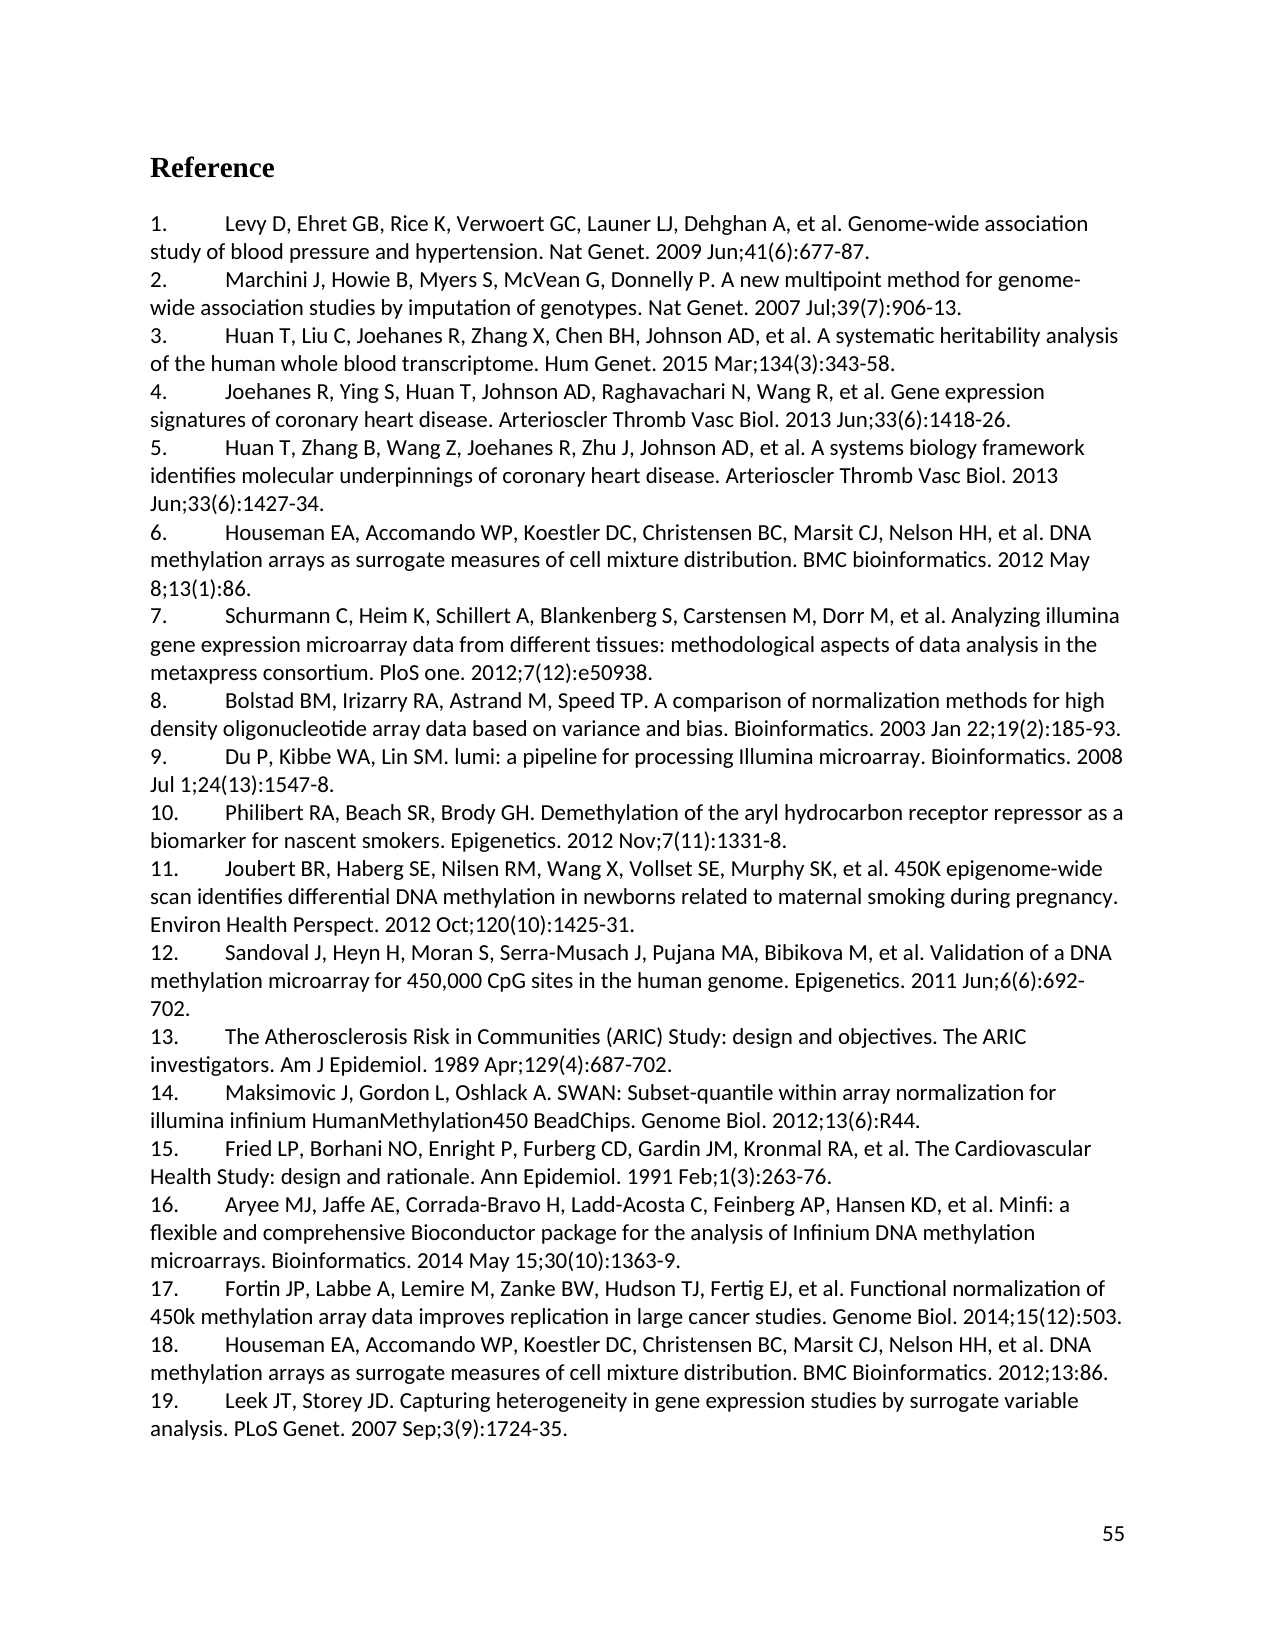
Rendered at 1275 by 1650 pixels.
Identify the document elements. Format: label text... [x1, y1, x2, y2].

text 13. The Atherosclerosis Risk in Communities (ARIC) Study: design and objectives. The ARIC investigators. Am J Epidemiol. 1989 Apr;129(4):687-702. [150, 1022, 1125, 1078]
text 17. Fortin JP, Labbe A, Lemire M, Zanke BW, Hudson TJ, Fertig EJ, et al. Functional normalization of 450k methylation array data improves replication in large cancer studies. Genome Biol. 2014;15(12):503. [150, 1274, 1125, 1330]
text 16. Aryee MJ, Jaffe AE, Corrada-Bravo H, Ladd-Acosta C, Feinberg AP, Hansen KD, et al. Minfi: a flexible and comprehensive Bioconductor package for the analysis of Infinium DNA methylation microarrays. Bioinformatics. 2014 May 15;30(10):1363-9. [150, 1190, 1125, 1274]
text 4. Joehanes R, Ying S, Huan T, Johnson AD, Raghavachari N, Wang R, et al. Gene expression signatures of coronary heart disease. Arterioscler Thromb Vasc Biol. 2013 Jun;33(6):1418-26. [150, 377, 1125, 433]
text 8. Bolstad BM, Irizarry RA, Astrand M, Speed TP. A comparison of normalization methods for high density oligonucleotide array data based on variance and bias. Bioinformatics. 2003 Jan 22;19(2):185-93. [150, 686, 1125, 742]
text 3. Huan T, Liu C, Joehanes R, Zhang X, Chen BH, Johnson AD, et al. A systematic heritability analysis of the human whole blood transcriptome. Hum Genet. 2015 Mar;134(3):343-58. [150, 321, 1125, 377]
text 10. Philibert RA, Beach SR, Brody GH. Demethylation of the aryl hydrocarbon receptor repressor as a biomarker for nascent smokers. Epigenetics. 2012 Nov;7(11):1331-8. [150, 798, 1125, 854]
text 12. Sandoval J, Heyn H, Moran S, Serra-Musach J, Pujana MA, Bibikova M, et al. Validation of a DNA methylation microarray for 450,000 CpG sites in the human genome. Epigenetics. 2011 Jun;6(6):692-702. [150, 938, 1125, 1022]
text 6. Houseman EA, Accomando WP, Koestler DC, Christensen BC, Marsit CJ, Nelson HH, et al. DNA methylation arrays as surrogate measures of cell mixture distribution. BMC bioinformatics. 2012 May 8;13(1):86. [150, 518, 1125, 602]
text 7. Schurmann C, Heim K, Schillert A, Blankenberg S, Carstensen M, Dorr M, et al. Analyzing illumina gene expression microarray data from different tissues: methodological aspects of data analysis in the metaxpress consortium. PloS one. 2012;7(12):e50938. [150, 602, 1125, 686]
text 14. Maksimovic J, Gordon L, Oshlack A. SWAN: Subset-quantile within array normalization for illumina infinium HumanMethylation450 BeadChips. Genome Biol. 2012;13(6):R44. [150, 1078, 1125, 1134]
text 19. Leek JT, Storey JD. Capturing heterogeneity in gene expression studies by surrogate variable analysis. PLoS Genet. 2007 Sep;3(9):1724-35. [150, 1386, 1125, 1442]
text 9. Du P, Kibbe WA, Lin SM. lumi: a pipeline for processing Illumina microarray. Bioinformatics. 2008 Jul 1;24(13):1547-8. [150, 742, 1125, 798]
text 15. Fried LP, Borhani NO, Enright P, Furberg CD, Gardin JM, Kronmal RA, et al. The Cardiovascular Health Study: design and rationale. Ann Epidemiol. 1991 Feb;1(3):263-76. [150, 1134, 1125, 1190]
text Reference [150, 150, 1125, 183]
text 18. Houseman EA, Accomando WP, Koestler DC, Christensen BC, Marsit CJ, Nelson HH, et al. DNA methylation arrays as surrogate measures of cell mixture distribution. BMC Bioinformatics. 2012;13:86. [150, 1330, 1125, 1386]
text 5. Huan T, Zhang B, Wang Z, Joehanes R, Zhu J, Johnson AD, et al. A systems biology framework identifies molecular underpinnings of coronary heart disease. Arterioscler Thromb Vasc Biol. 2013 Jun;33(6):1427-34. [150, 433, 1125, 518]
text 1. Levy D, Ehret GB, Rice K, Verwoert GC, Launer LJ, Dehghan A, et al. Genome-wide association study of blood pressure and hypertension. Nat Genet. 2009 Jun;41(6):677-87. [150, 209, 1125, 265]
text 11. Joubert BR, Haberg SE, Nilsen RM, Wang X, Vollset SE, Murphy SK, et al. 450K epigenome-wide scan identifies differential DNA methylation in newborns related to maternal smoking during pregnancy. Environ Health Perspect. 2012 Oct;120(10):1425-31. [150, 854, 1125, 938]
text 2. Marchini J, Howie B, Myers S, McVean G, Donnelly P. A new multipoint method for genome-wide association studies by imputation of genotypes. Nat Genet. 2007 Jul;39(7):906-13. [150, 265, 1125, 321]
